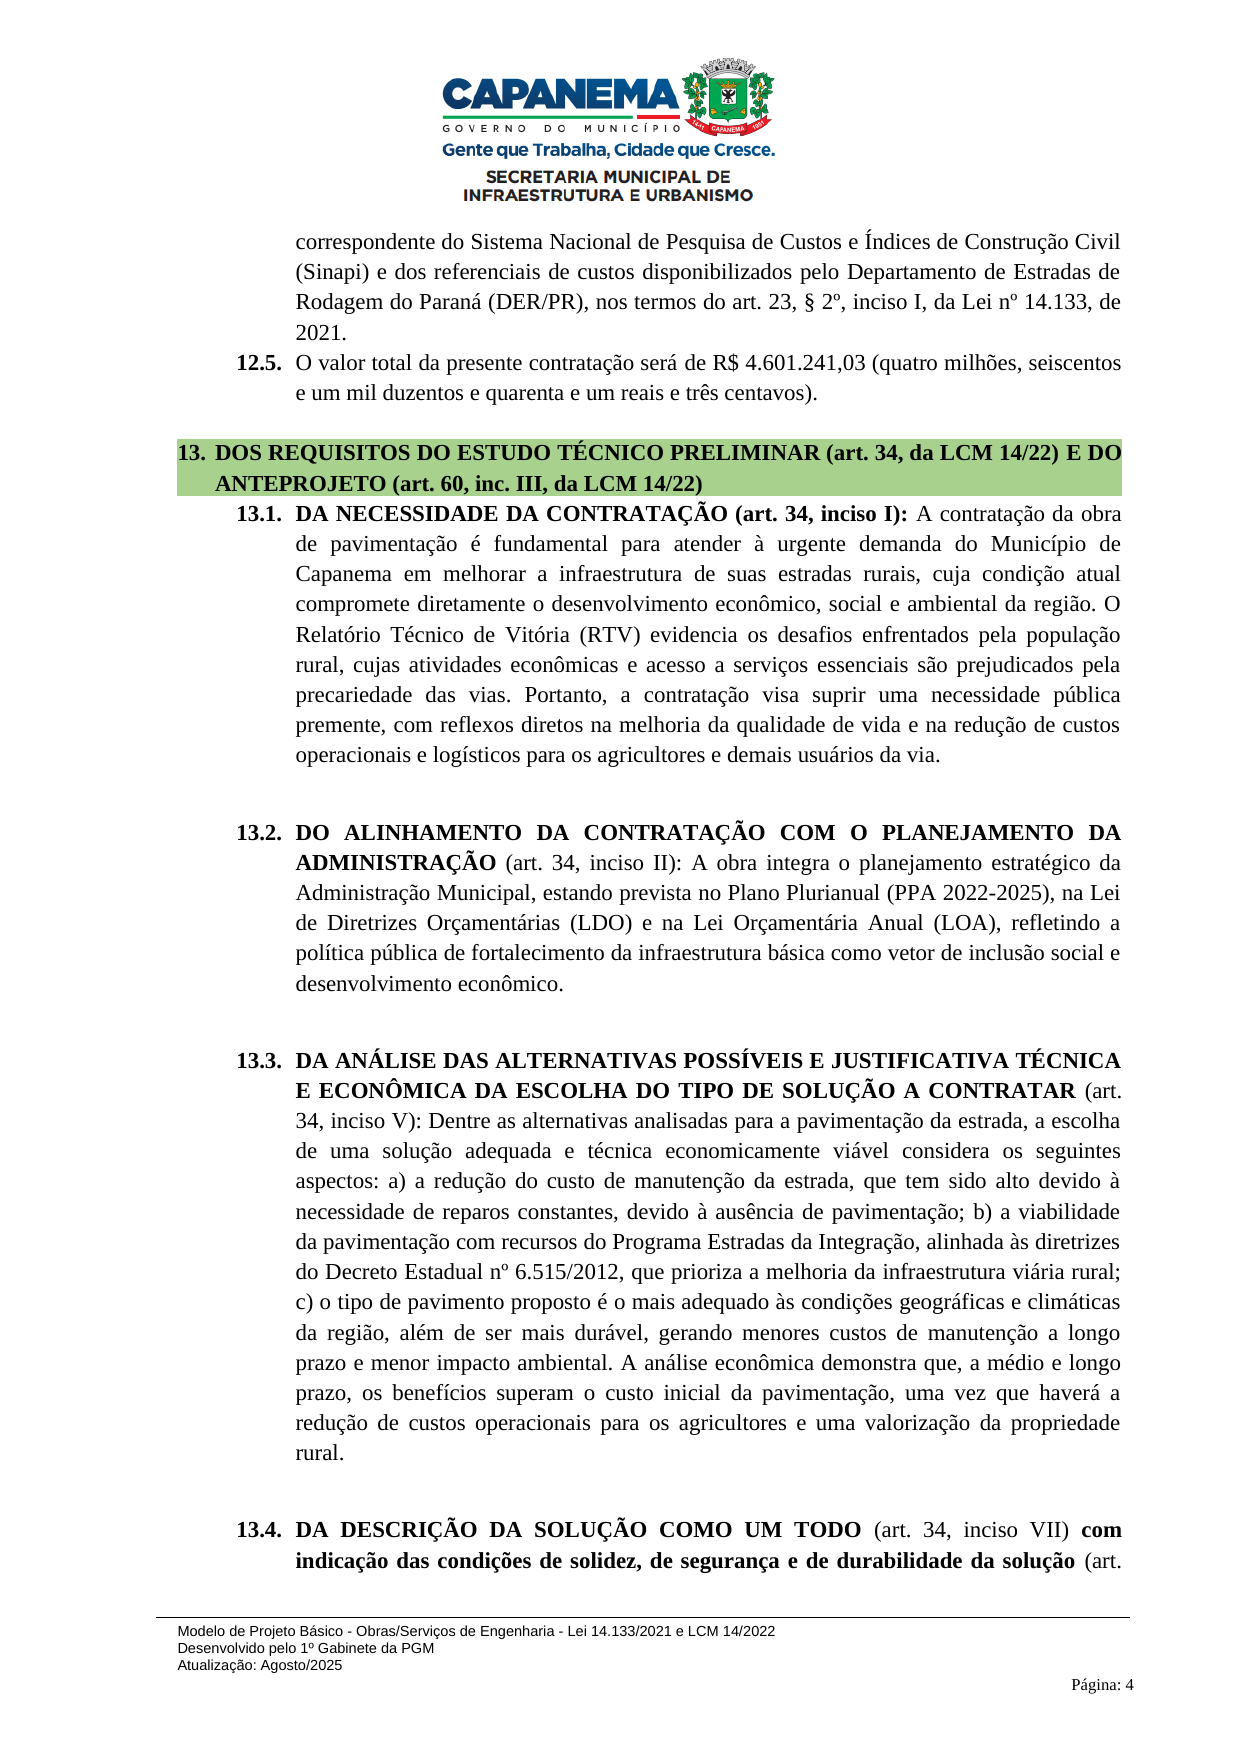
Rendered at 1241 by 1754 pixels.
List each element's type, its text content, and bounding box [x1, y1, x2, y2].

list A dotação orçamentária específica será indicada pelo Departamento Contábil e Financeiro. [236, 288, 1122, 345]
list DOS REQUISITOS DO ESTUDO TÉCNICO PRELIMINAR (art. 34, da LCM 14/22) E DO ANTEPROJETO (art. 60, inc. III, da LCM 14/22) [177, 621, 1122, 677]
list O valor total da presente contratação será de R$ 4.601.241,03 (quatro milhões, seiscentos e um mil duzentos e quarenta e um reais e três centavos). [236, 530, 1122, 587]
list Os valores despendidos com a presente contratação estão de acordo com o planejamento orçamentário. [236, 228, 1122, 284]
list DA NECESSIDADE DA CONTRATAÇÃO (art. 34, inciso I): A contratação da obra de pavimentação é fundamental para atender à urgente demanda do Município de Capanema em melhorar a infraestrutura de suas estradas rurais, cuja condição atual compromete diretamente o desenvolvimento econômico, social e ambiental da região. O Relatório Técnico de Vitória (RTV) evidencia os desafios enfrentados pela população rural, cujas atividades econômicas e acesso a serviços essenciais são prejudicados pela precariedade das vias. Portanto, a contratação visa suprir uma necessidade pública premente, com reflexos diretos na melhoria da qualidade de vida e na redução de custos operacionais e logísticos para os agricultores e demais usuários da via. [236, 681, 1122, 949]
picture [406, 43, 834, 222]
list Os preços unitários dos itens que compõem o objeto da presente contratação foram obtidos por meio da composição de custos unitários menores ou iguais à mediana do item correspondente do Sistema Nacional de Pesquisa de Custos e Índices de Construção Civil (Sinapi) e dos referenciais de custos disponibilizados pelo Departamento de Estradas de Rodagem do Paraná (DER/PR), nos termos do art. 23, § 2º, inciso I, da Lei nº 14.133, de 2021. [236, 349, 1122, 526]
list DO ALINHAMENTO DA CONTRATAÇÃO COM O PLANEJAMENTO DA ADMINISTRAÇÃO (art. 34, inciso II): A obra integra o planejamento estratégico da Administração Municipal, estando prevista no Plano Plurianual (PPA 2022-2025), na Lei de Diretrizes Orçamentárias (LDO) e na Lei Orçamentária Anual (LOA), refletindo a política pública de fortalecimento da infraestrutura básica como vetor de inclusão social e desenvolvimento econômico. [236, 1000, 1122, 1177]
